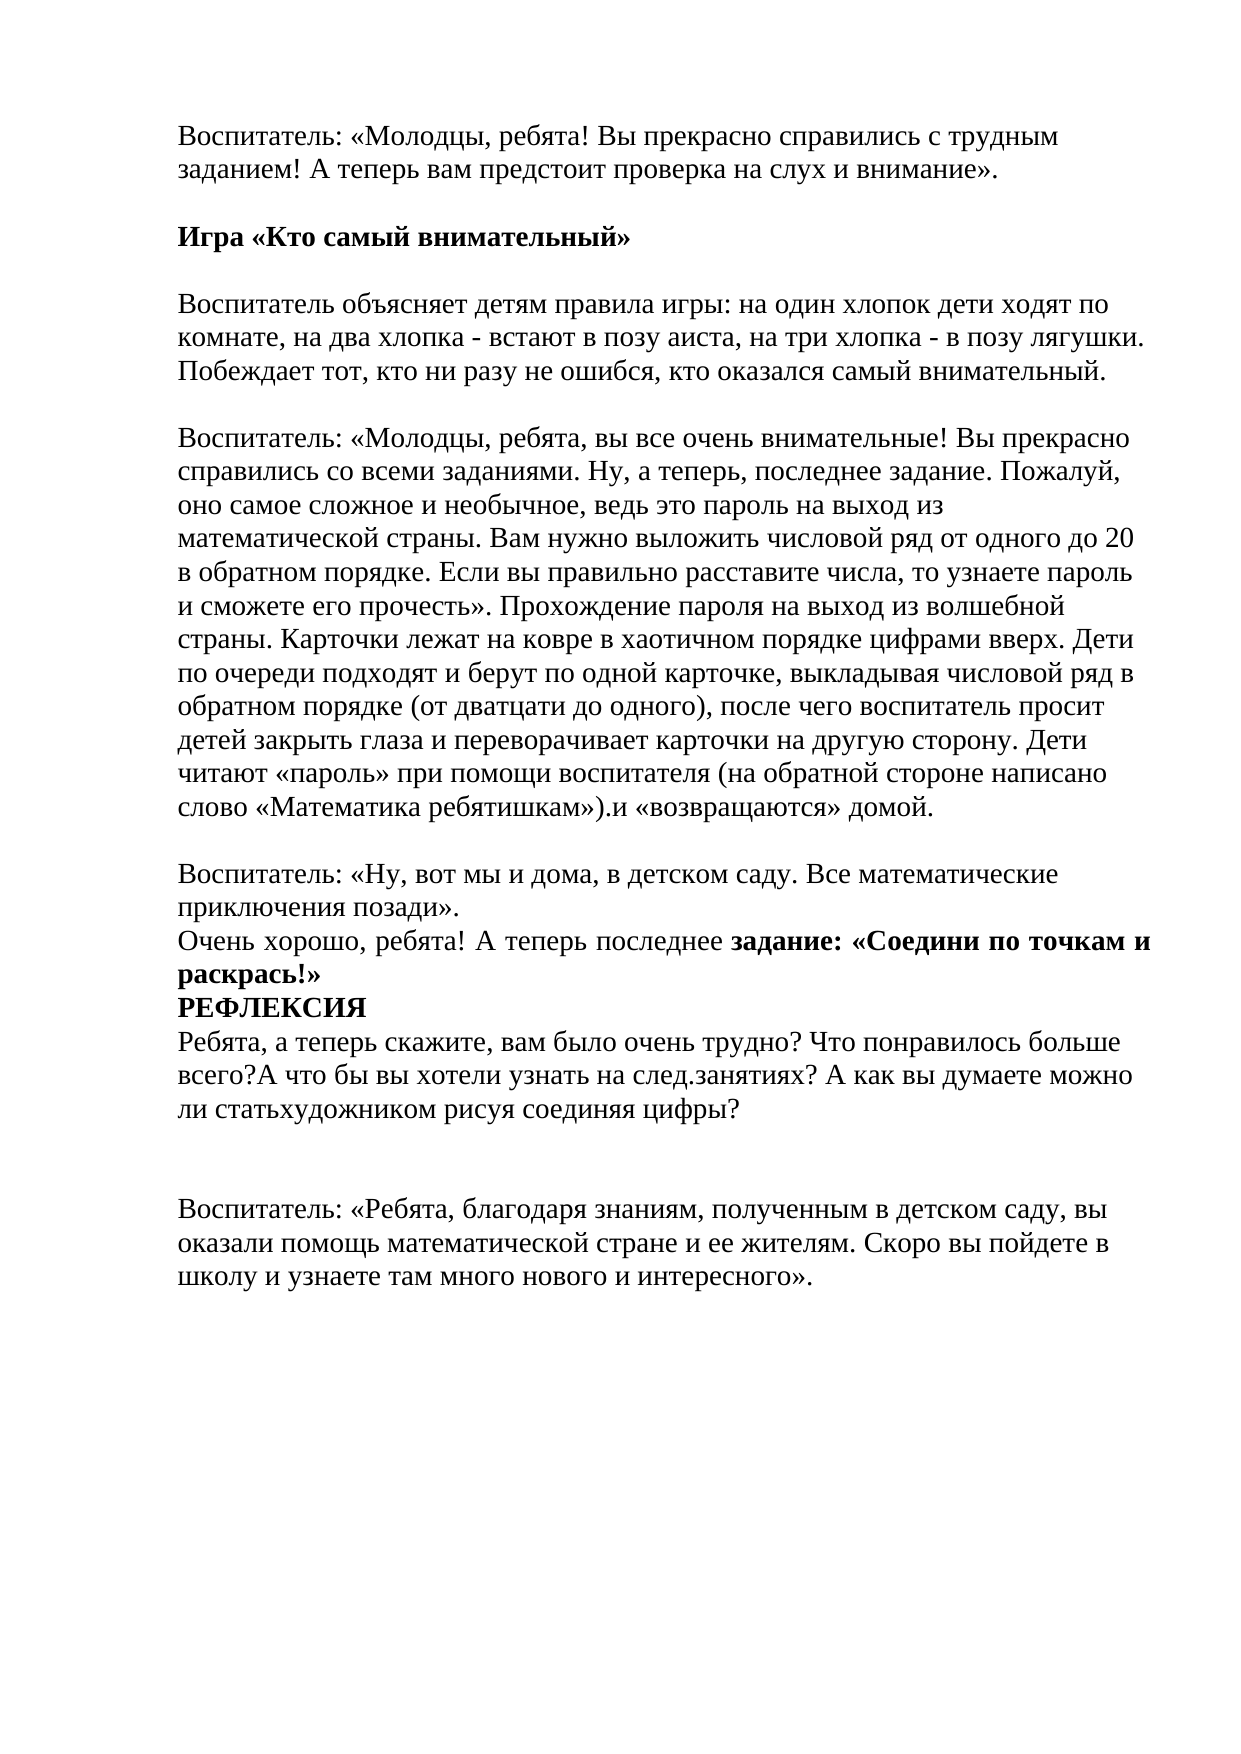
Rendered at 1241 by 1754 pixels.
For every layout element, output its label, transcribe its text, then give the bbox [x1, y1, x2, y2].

text РЕФЛЕКСИЯ Ребята, а теперь скажите, вам было очень трудно? Что понравилось больше всего?А что бы вы хотели узнать на след.занятиях? А как вы думаете можно ли статьхудожником рисуя соединяя цифры? Воспитатель: «Ребята, благодаря знаниям, полученным в детском саду, вы оказали помощь математической стране и ее жителям. Скоро вы пойдете в школу и узнаете там много нового и интересного». [177, 990, 1152, 1292]
text Очень хорошо, ребята! А теперь последнее задание: «Соедини по точкам и раскрась!» [177, 923, 1152, 990]
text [177, 118, 1152, 923]
